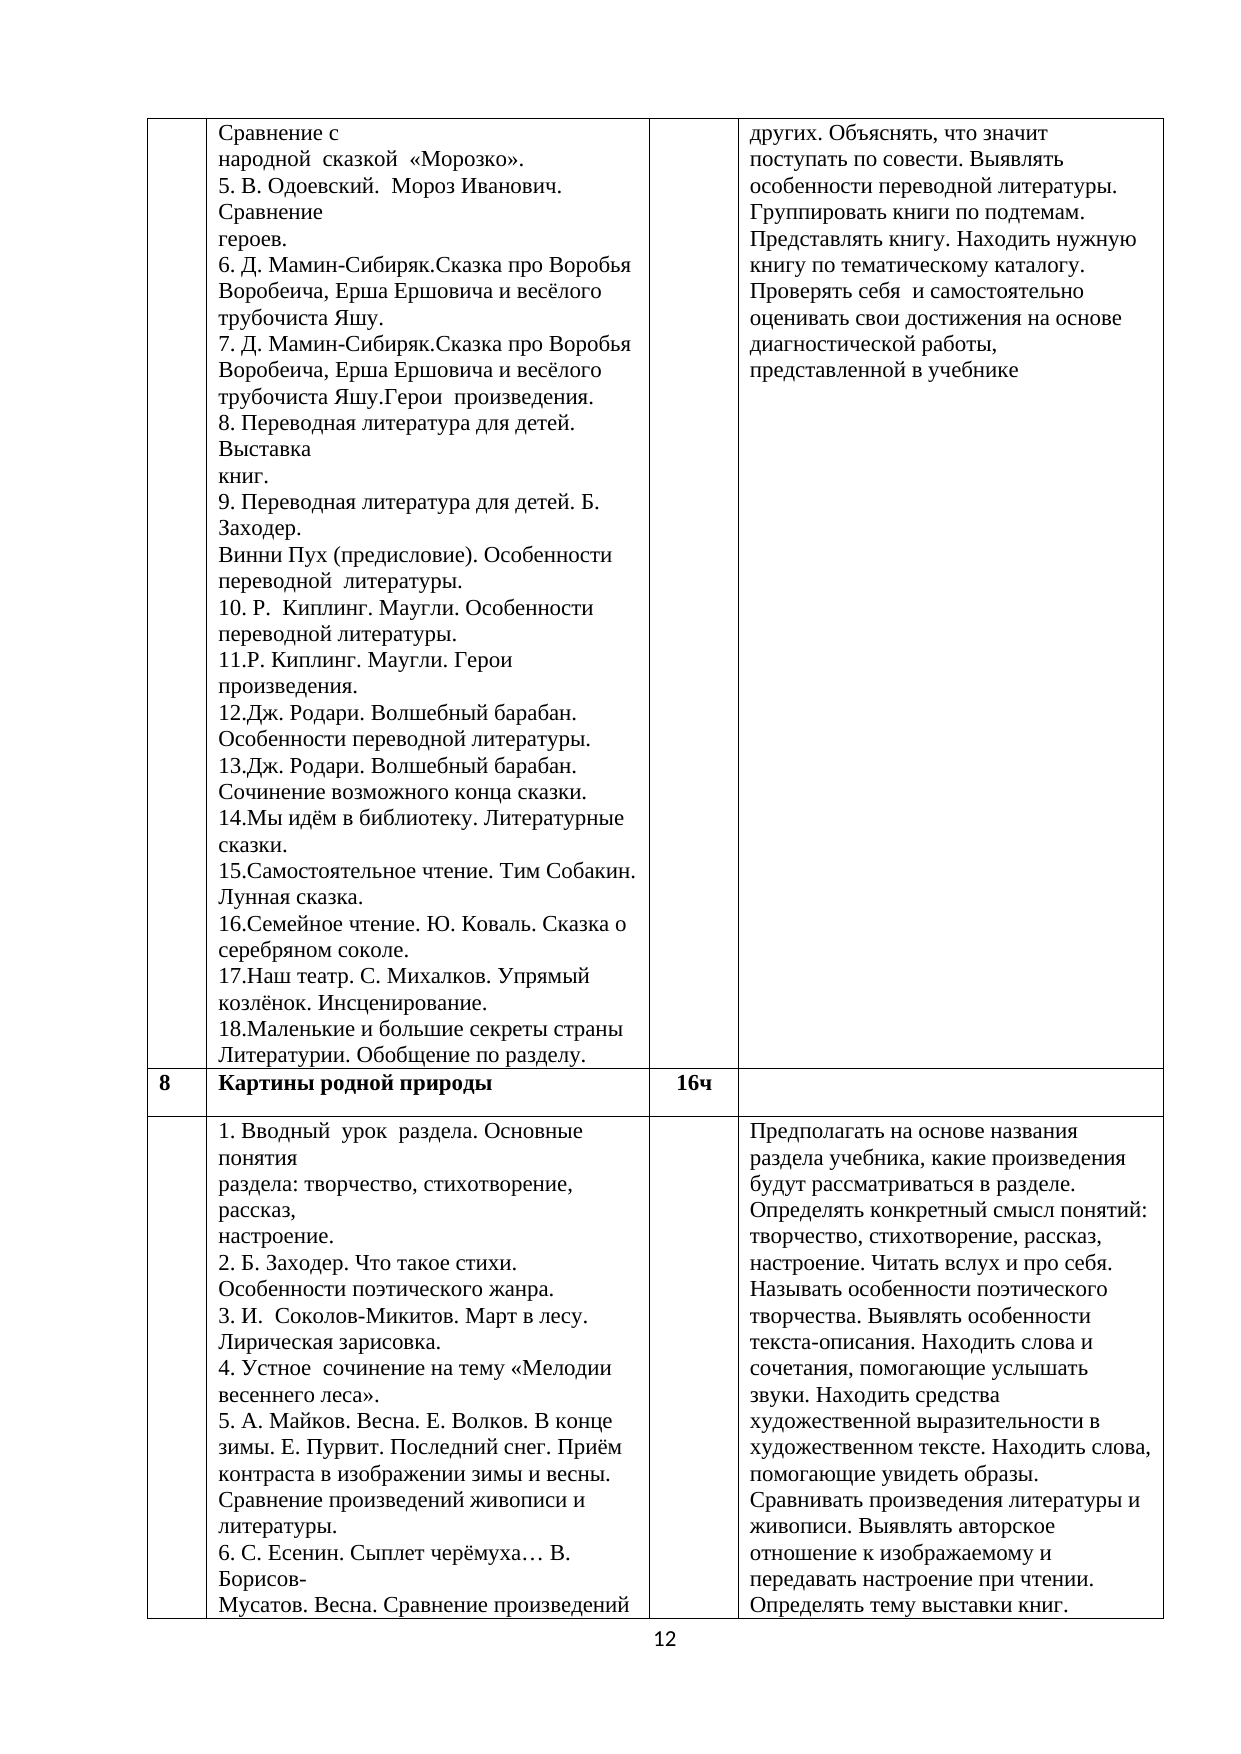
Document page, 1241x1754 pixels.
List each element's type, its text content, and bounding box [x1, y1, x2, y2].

table_cell [148, 119, 206, 1068]
table_cell [739, 1069, 1163, 1116]
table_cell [207, 1117, 649, 1618]
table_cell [739, 1117, 1163, 1618]
table_cell Картины родной природы [207, 1069, 649, 1116]
table_cell [650, 119, 738, 1068]
table_cell 16ч [650, 1069, 738, 1116]
table_cell [650, 1117, 738, 1618]
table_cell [207, 119, 649, 1068]
table_cell [148, 1117, 206, 1618]
table_cell 8 [148, 1069, 206, 1116]
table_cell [739, 119, 1163, 1068]
